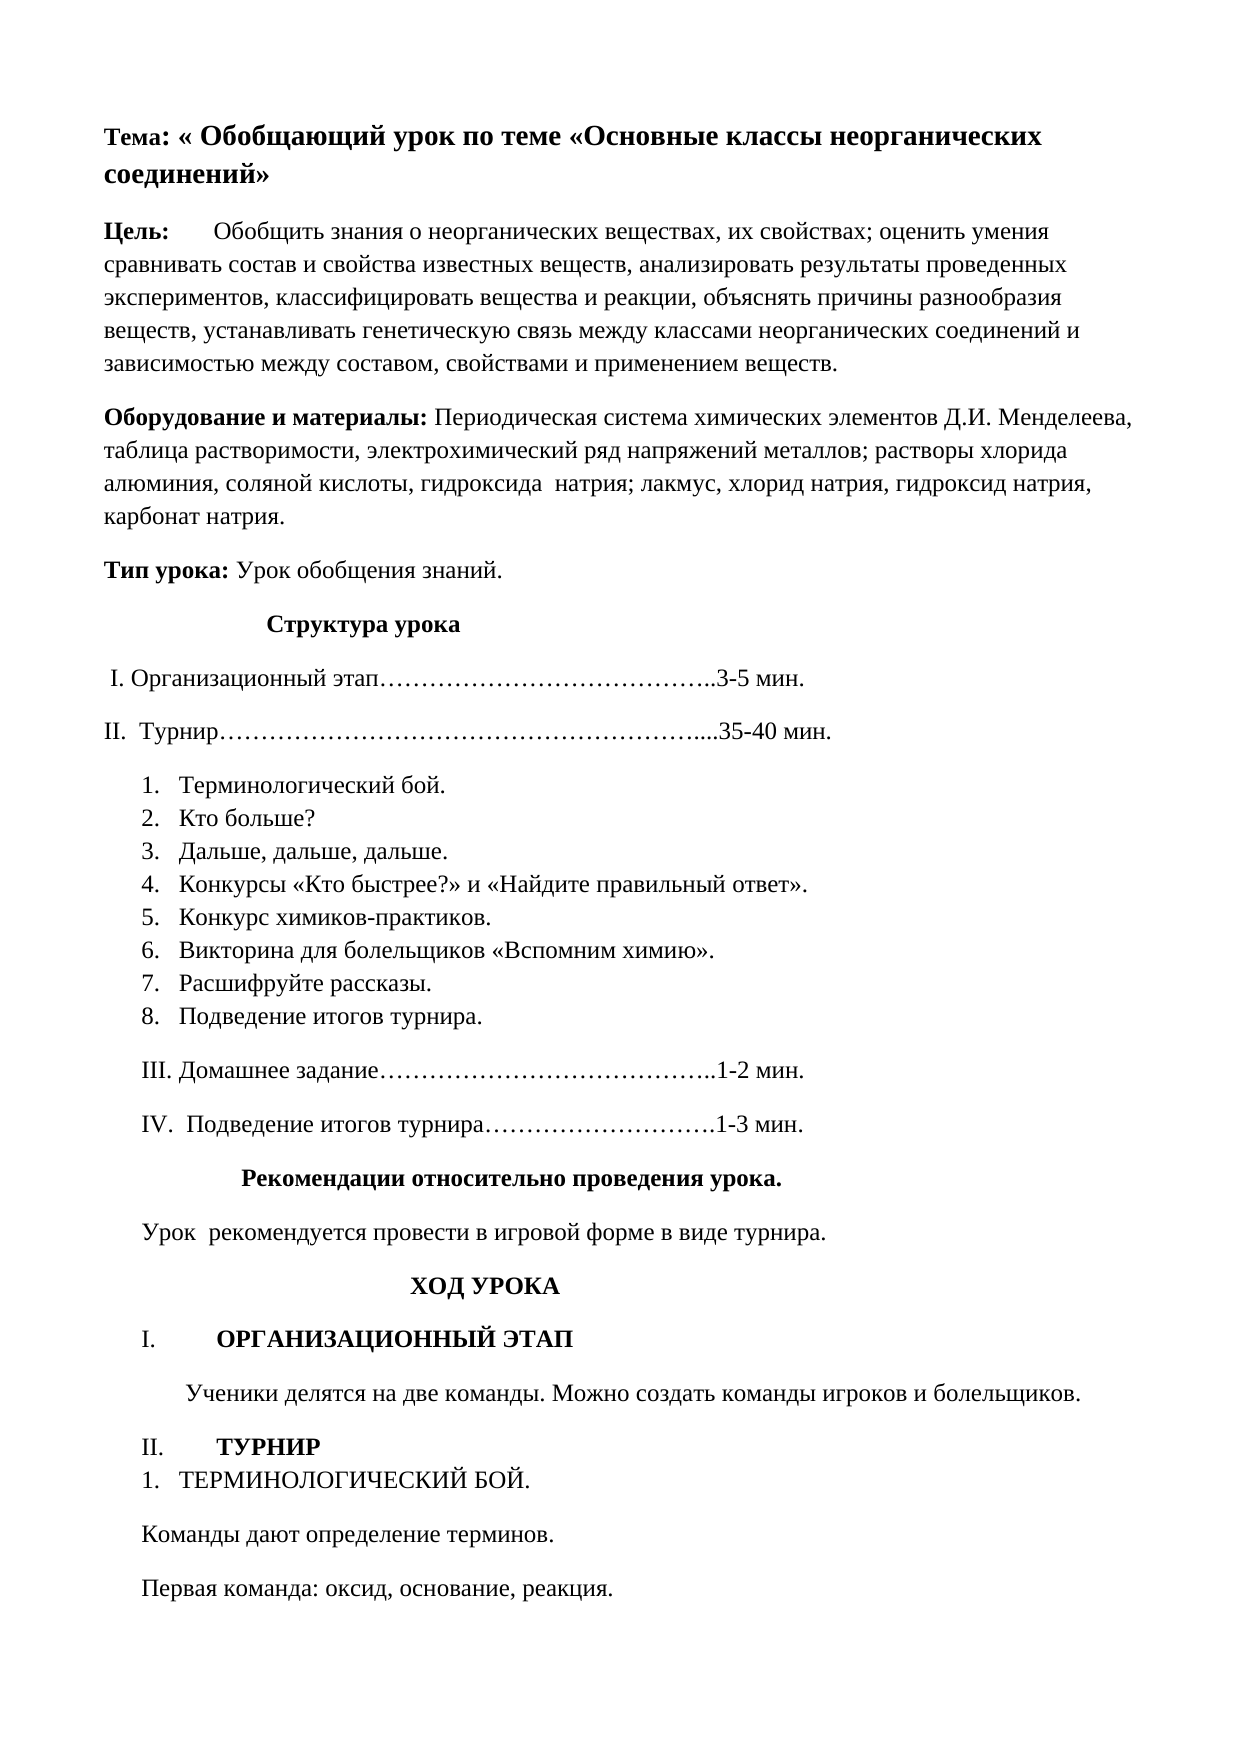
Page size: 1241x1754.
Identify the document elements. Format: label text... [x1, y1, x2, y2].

text Рекомендации относительно проведения урока. [141, 1163, 1152, 1192]
list ТУРНИР [141, 1432, 1152, 1461]
list ОРГАНИЗАЦИОННЫЙ ЭТАП [141, 1324, 1152, 1353]
text III. Домашнее задание…………………………………..1-2 мин. [141, 1055, 1152, 1084]
text Оборудование и материалы: Периодическая система химических элементов Д.И. Менделеева, таблица растворимости, электрохимический ряд напряжений металлов; растворы хлорида алюминия, соляной кислоты, гидроксида натрия; лакмус, хлорид натрия, гидроксид натрия, карбонат натрия. [103, 402, 1152, 530]
text II. Турнир…………………………………………………....35-40 мин. [103, 716, 1152, 745]
list Конкурс химиков-практиков. [141, 902, 1152, 931]
text ХОД УРОКА [141, 1271, 1152, 1299]
list Викторина для болельщиков «Вспомним химию». [141, 935, 1152, 964]
text Цель: Обобщить знания о неорганических веществах, их свойствах; оценить умения сравнивать состав и свойства известных веществ, анализировать результаты проведенных экспериментов, классифицировать вещества и реакции, объяснять причины разнообразия веществ, устанавливать генетическую связь между классами неорганических соединений и зависимостью между составом, свойствами и применением веществ. [103, 216, 1152, 377]
text Команды дают определение терминов. [141, 1519, 1152, 1548]
text Структура урока [103, 609, 1152, 637]
list Кто больше? [141, 803, 1152, 832]
list Конкурсы «Кто быстрее?» и «Найдите правильный ответ». [141, 869, 1152, 898]
text IV. Подведение итогов турнира……………………….1-3 мин. [141, 1109, 1152, 1138]
text Первая команда: оксид, основание, реакция. [141, 1573, 1152, 1602]
list Расшифруйте рассказы. [141, 968, 1152, 997]
text Тип урока: Урок обобщения знаний. [103, 555, 1152, 584]
text Ученики делятся на две команды. Можно создать команды игроков и болельщиков. [141, 1378, 1152, 1407]
text Тема: « Обобщающий урок по теме «Основные классы неорганических соединений» [103, 118, 1152, 190]
list Подведение итогов турнира. [141, 1001, 1152, 1030]
text I. Организационный этап…………………………………..3-5 мин. [103, 663, 1152, 691]
text Урок рекомендуется провести в игровой форме в виде турнира. [141, 1217, 1152, 1246]
list Дальше, дальше, дальше. [141, 836, 1152, 865]
list ТЕРМИНОЛОГИЧЕСКИЙ БОЙ. [141, 1465, 1152, 1494]
list Терминологический бой. [141, 770, 1152, 799]
